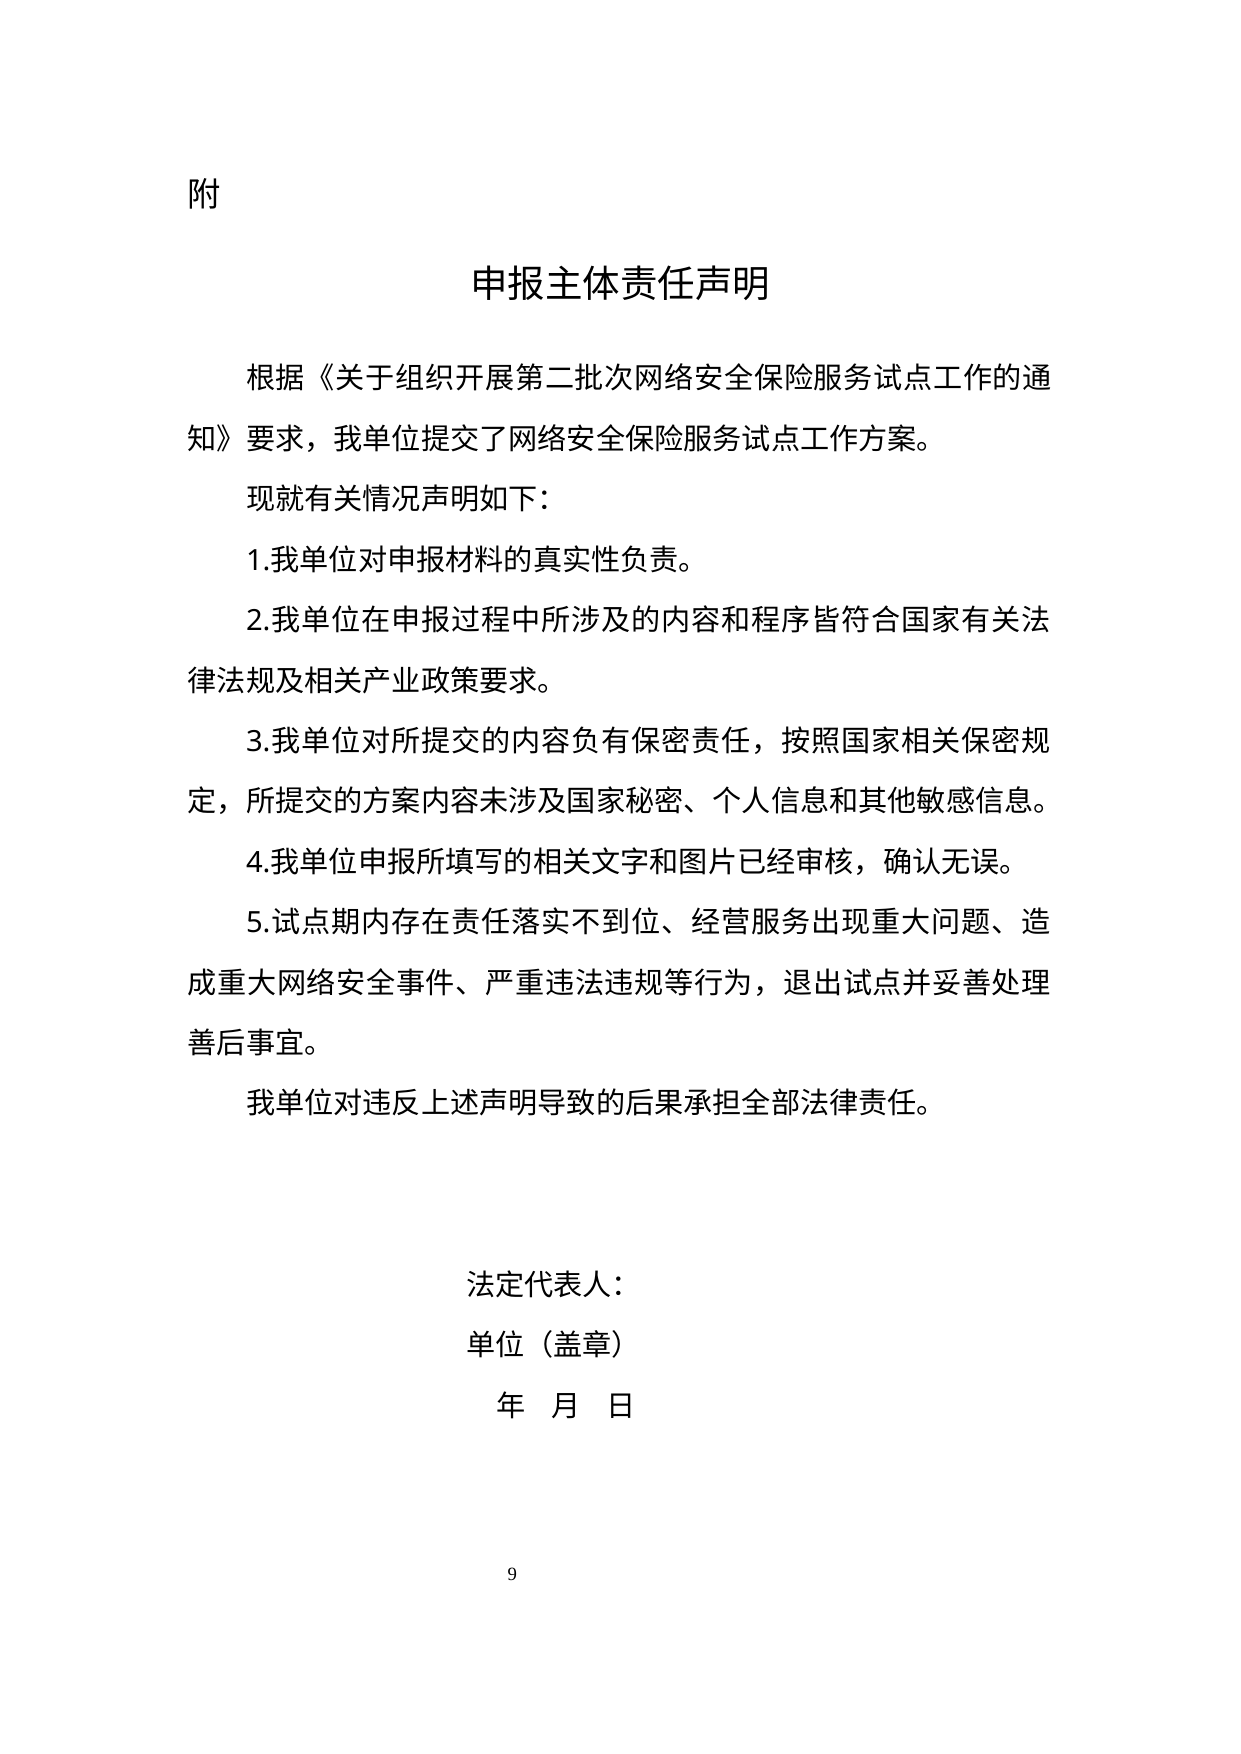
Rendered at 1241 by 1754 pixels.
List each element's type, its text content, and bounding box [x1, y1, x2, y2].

text 法定代表人： [187, 1247, 1053, 1307]
text 年 月 日 [187, 1368, 1053, 1428]
text 附 [187, 159, 1053, 224]
list 1.我单位对申报材料的真实性负责。 [187, 522, 1053, 582]
list 2.我单位在申报过程中所涉及的内容和程序皆符合国家有关法律法规及相关产业政策要求。 [187, 582, 1053, 703]
text 5.试点期内存在责任落实不到位、经营服务出现重大问题、造成重大网络安全事件、严重违法违规等行为，退出试点并妥善处理善后事宜。 [187, 884, 1053, 1066]
text 申报主体责任声明 [187, 248, 1053, 313]
text 根据《关于组织开展第二批次网络安全保险服务试点工作的通知》要求，我单位提交了网络安全保险服务试点工作方案。 [187, 341, 1053, 461]
text 单位（盖章） [187, 1307, 1053, 1368]
text 3.我单位对所提交的内容负有保密责任，按照国家相关保密规定，所提交的方案内容未涉及国家秘密、个人信息和其他敏感信息。 [187, 703, 1053, 824]
text 现就有关情况声明如下： [187, 461, 1053, 522]
text 4.我单位申报所填写的相关文字和图片已经审核，确认无误。 [187, 824, 1053, 884]
text 我单位对违反上述声明导致的后果承担全部法律责任。 [187, 1066, 1053, 1126]
